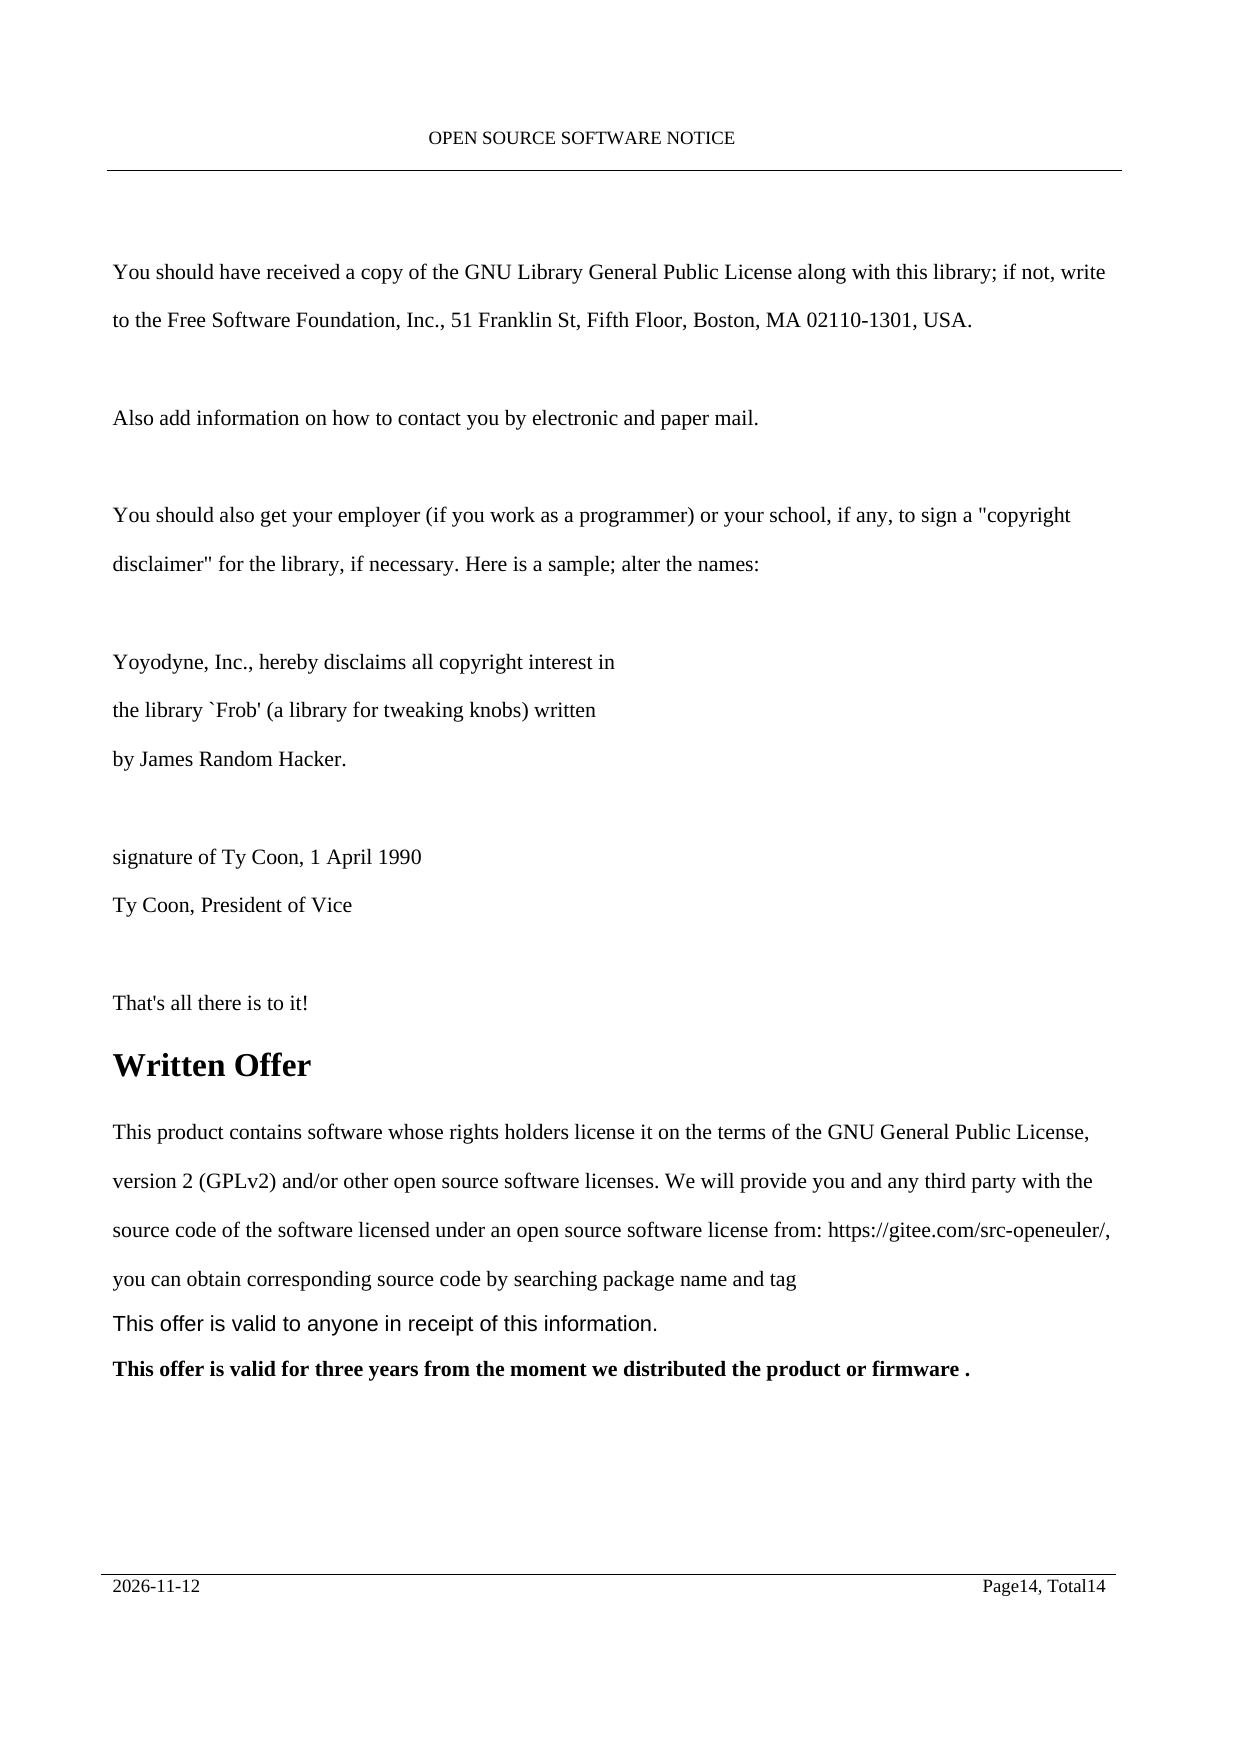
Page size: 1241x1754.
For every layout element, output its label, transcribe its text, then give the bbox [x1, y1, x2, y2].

text This offer is valid to anyone in receipt of this information. [112, 1307, 1128, 1339]
text This offer is valid for three years from the moment we distributed the product or firmware . [112, 1352, 1128, 1384]
text Written Offer [112, 1031, 1128, 1096]
text This product contains software whose rights holders license it on the terms of the GNU General Public License, version 2 (GPLv2) and/or other open source software licenses. We will provide you and any third party with the source code of the software licensed under an open source software license from: https://gitee.com/src-openeuler/, you can obtain corresponding source code by searching package name and tag [112, 1116, 1128, 1294]
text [112, 206, 1128, 1019]
